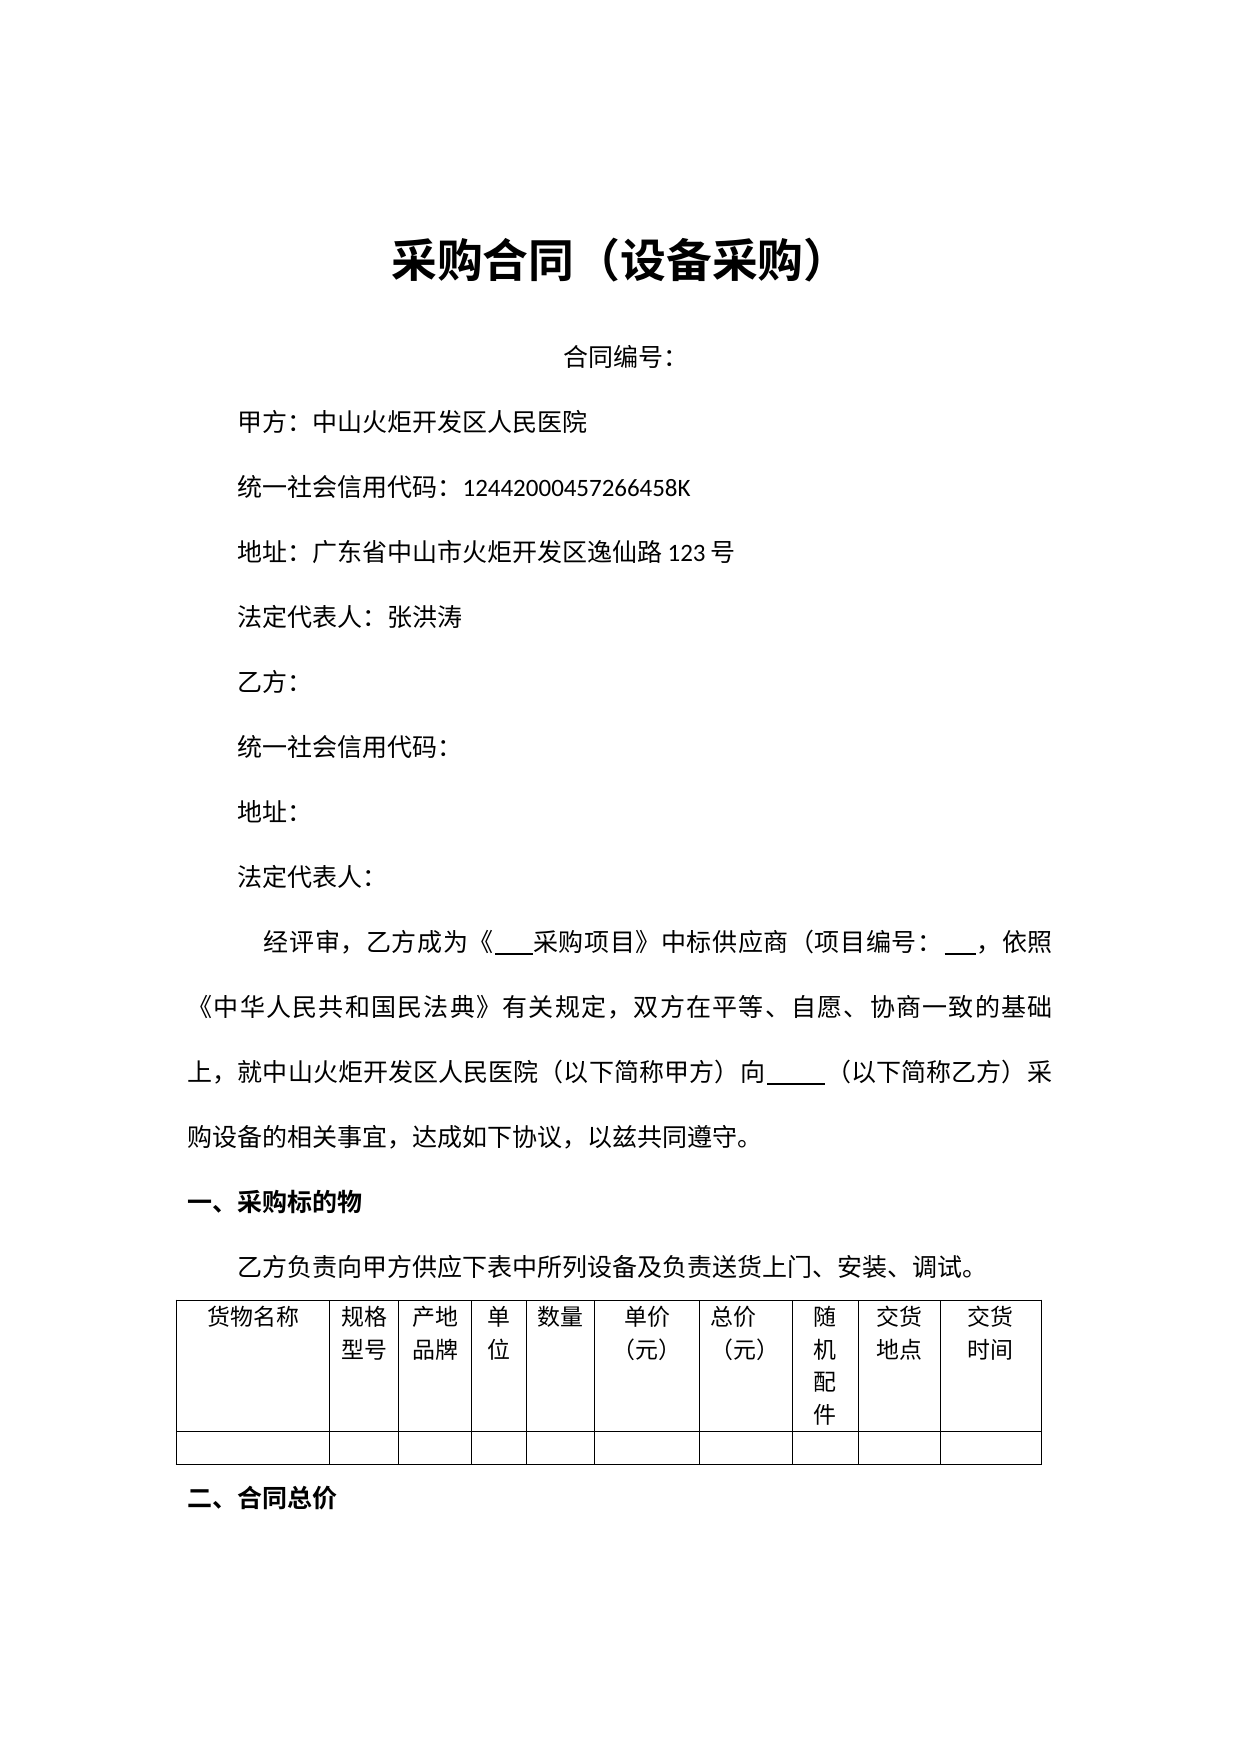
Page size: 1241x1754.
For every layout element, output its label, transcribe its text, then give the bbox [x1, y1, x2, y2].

table_header 总价（元） [700, 1301, 792, 1431]
text 经评审，乙方成为《 采购项目》中标供应商（项目编号： ，依照《中华人民共和国民法典》有关规定，双方在平等、自愿、协商一致的基础上，就中山火炬开发区人民医院（以下简称甲方）向 （以下简称乙方）采购设备的相关事宜，达成如下协议，以兹共同遵守。 [187, 909, 1053, 1169]
table_header 产地品牌 [399, 1301, 471, 1431]
text 统一社会信用代码：12442000457266458K [187, 454, 1053, 519]
text 乙方： [187, 649, 1053, 714]
table_header 规格型号 [330, 1301, 398, 1431]
text 合同编号： [187, 324, 1053, 389]
table_header 交货地点 [859, 1301, 940, 1431]
text 法定代表人：张洪涛 [187, 584, 1053, 649]
table_cell [472, 1432, 526, 1464]
table_cell [859, 1432, 940, 1464]
text 甲方：中山火炬开发区人民医院 [187, 389, 1053, 454]
table_cell [595, 1432, 699, 1464]
text 二、合同总价 [187, 1465, 1053, 1530]
table_header 交货 时间 [941, 1301, 1041, 1431]
text 统一社会信用代码： [187, 714, 1053, 779]
table_header 数量 [527, 1301, 594, 1431]
table_cell [700, 1432, 792, 1464]
table_cell [177, 1432, 329, 1464]
table_header 单位 [472, 1301, 526, 1431]
text 地址： [187, 779, 1053, 844]
text 采购合同（设备采购） [187, 227, 1053, 292]
table_header 单价（元） [595, 1301, 699, 1431]
text 法定代表人： [187, 844, 1053, 909]
table_header 随机配件 [793, 1301, 858, 1431]
text 乙方负责向甲方供应下表中所列设备及负责送货上门、安装、调试。 [187, 1234, 1053, 1299]
table_cell [527, 1432, 594, 1464]
table_cell [330, 1432, 398, 1464]
table_header 货物名称 [177, 1301, 329, 1431]
text 地址：广东省中山市火炬开发区逸仙路123号 [187, 519, 1053, 584]
table_cell [941, 1432, 1041, 1464]
table_cell [399, 1432, 471, 1464]
text 一、采购标的物 [187, 1169, 1053, 1234]
table_cell [793, 1432, 858, 1464]
